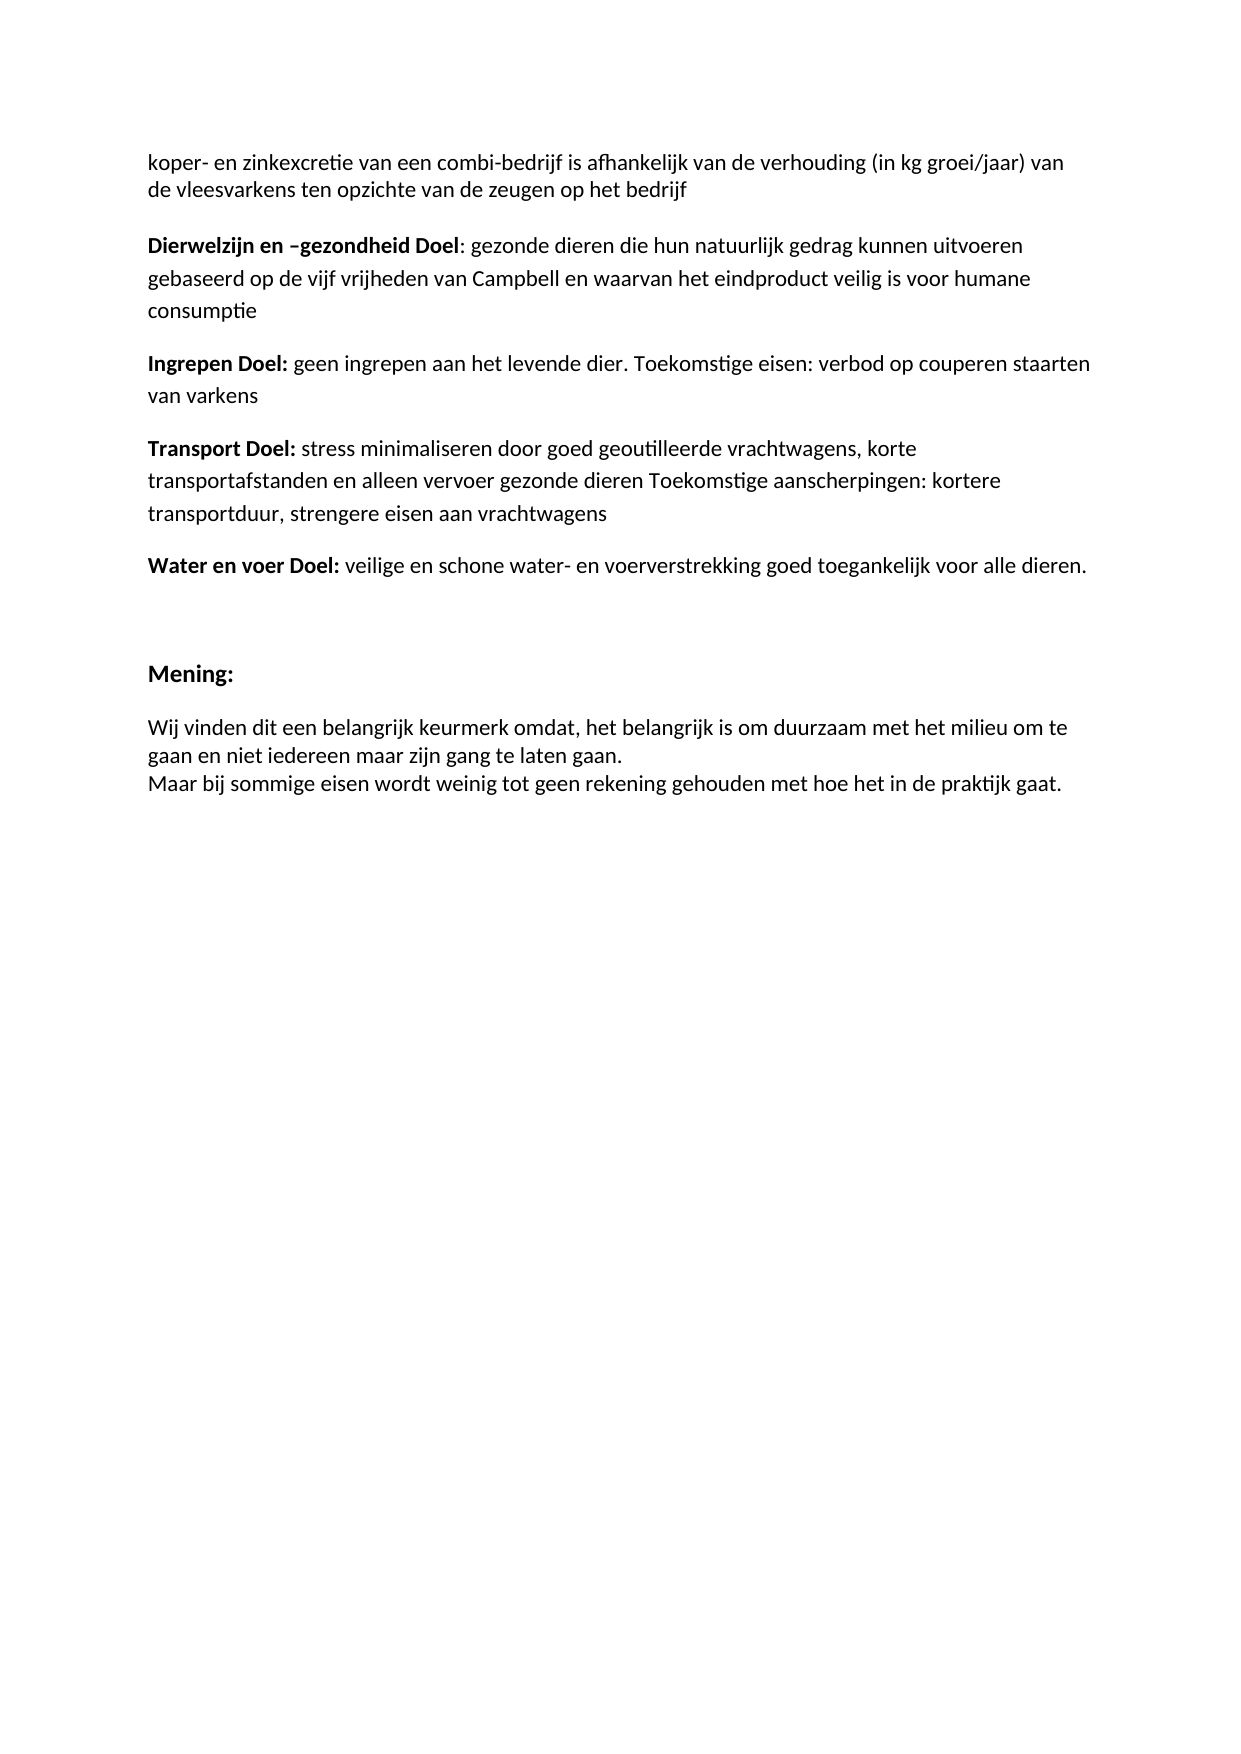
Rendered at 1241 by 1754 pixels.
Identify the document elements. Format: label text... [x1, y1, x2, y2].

text Mening: [148, 658, 1093, 688]
text Transport Doel: stress minimaliseren door goed geoutilleerde vrachtwagens, korte transportafstanden en alleen vervoer gezonde dieren Toekomstige aanscherpingen: kortere transportduur, strengere eisen aan vrachtwagens [148, 434, 1093, 527]
text Ingrepen Doel: geen ingrepen aan het levende dier. Toekomstige eisen: verbod op couperen staarten van varkens [148, 349, 1093, 409]
text Water en voer Doel: veilige en schone water- en voerverstrekking goed toegankelijk voor alle dieren. [148, 552, 1093, 580]
text Maar bij sommige eisen wordt weinig tot geen rekening gehouden met hoe het in de praktijk gaat. [148, 769, 1093, 798]
text Wij vinden dit een belangrijk keurmerk omdat, het belangrijk is om duurzaam met het milieu om te gaan en niet iedereen maar zijn gang te laten gaan. [148, 713, 1093, 769]
text Dierwelzijn en –gezondheid Doel: gezonde dieren die hun natuurlijk gedrag kunnen uitvoeren gebaseerd op de vijf vrijheden van Campbell en waarvan het eindproduct veilig is voor humane consumptie [148, 232, 1093, 324]
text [148, 148, 1093, 204]
